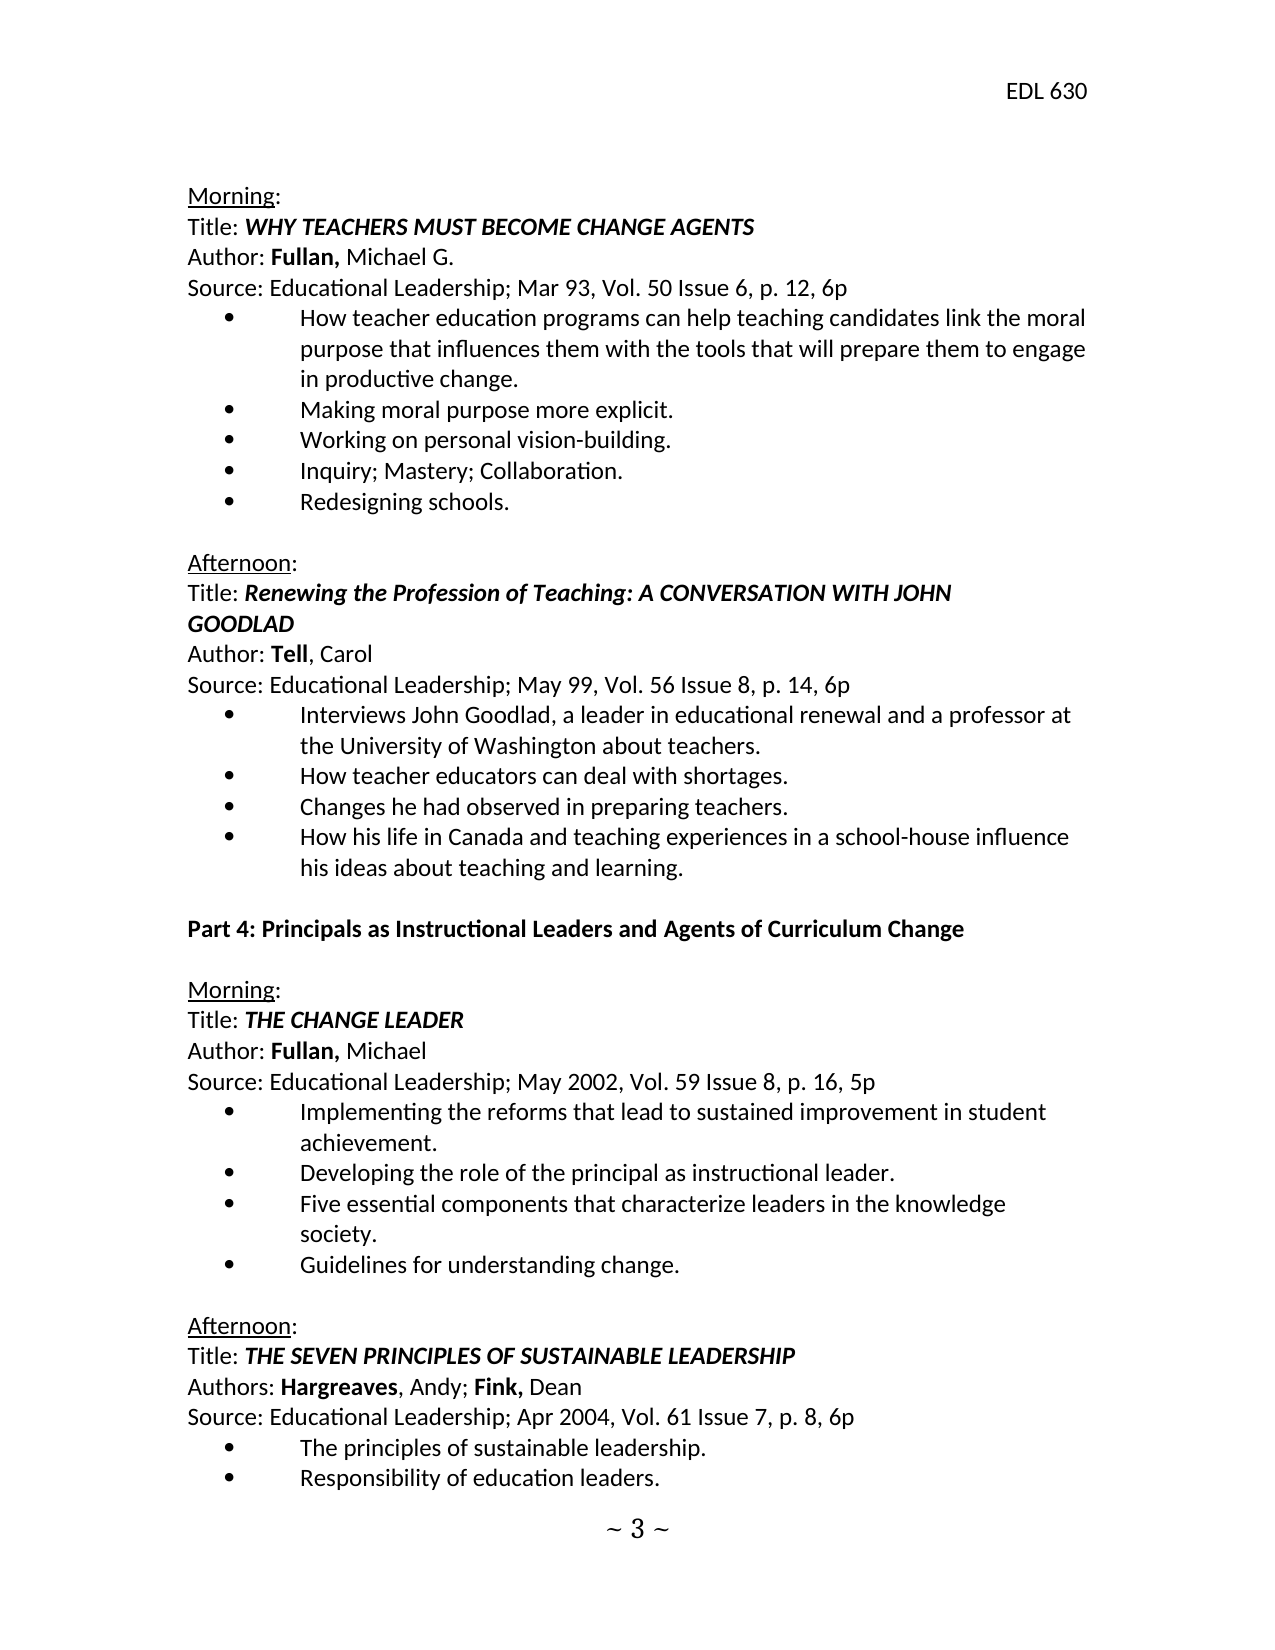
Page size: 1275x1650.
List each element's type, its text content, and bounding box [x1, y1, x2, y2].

text Morning: [187, 974, 1087, 1004]
text Title: The Seven Principles of Sustainable Leadership Authors: Hargreaves, Andy; Fink, Dean Source: Educational Leadership; Apr 2004, Vol. 61 Issue 7, p. 8, 6p [187, 1340, 1087, 1432]
list How teacher education programs can help teaching candidates link the moral purpose that influences them with the tools that will prepare them to engage in productive change. [225, 303, 1087, 394]
list Developing the role of the principal as instructional leader. [225, 1157, 1087, 1188]
list Interviews John Goodlad, a leader in educational renewal and a professor at the University of Washington about teachers. [225, 699, 1087, 760]
list Changes he had observed in preparing teachers. [225, 791, 1087, 821]
text Title: The Change Leader Author: Fullan, Michael Source: Educational Leadership; May 2002, Vol. 59 Issue 8, p. 16, 5p [187, 1004, 1087, 1096]
list How his life in Canada and teaching experiences in a school-house influence his ideas about teaching and learning. [225, 821, 1087, 882]
text Part 4: Principals as Instructional Leaders and Agents of Curriculum Change [187, 913, 1087, 943]
list Guidelines for understanding change. [225, 1249, 1087, 1279]
list Making moral purpose more explicit. [225, 394, 1087, 425]
text Afternoon: [187, 1310, 1087, 1340]
list Working on personal vision-building. [225, 425, 1087, 455]
text Title: Why teachers must become change agents Author: Fullan, Michael G. Source: Educational Leadership; Mar 93, Vol. 50 Issue 6, p. 12, 6p [187, 211, 1087, 303]
list Inquiry; Mastery; Collaboration. [225, 455, 1087, 486]
text Title: Renewing the Profession of Teaching: A CONVERSATION WITH JOHN GOODLAD Author: Tell, Carol Source: Educational Leadership; May 99, Vol. 56 Issue 8, p. 14, 6p [187, 577, 1087, 699]
text Morning: [187, 181, 1087, 211]
list Responsibility of education leaders. [225, 1462, 1087, 1493]
list Implementing the reforms that lead to sustained improvement in student achievement. [225, 1096, 1087, 1157]
list Redesigning schools. [225, 486, 1087, 516]
text Afternoon: [187, 547, 1087, 577]
list Five essential components that characterize leaders in the knowledge society. [225, 1188, 1087, 1249]
list How teacher educators can deal with shortages. [225, 760, 1087, 791]
list The principles of sustainable leadership. [225, 1432, 1087, 1462]
